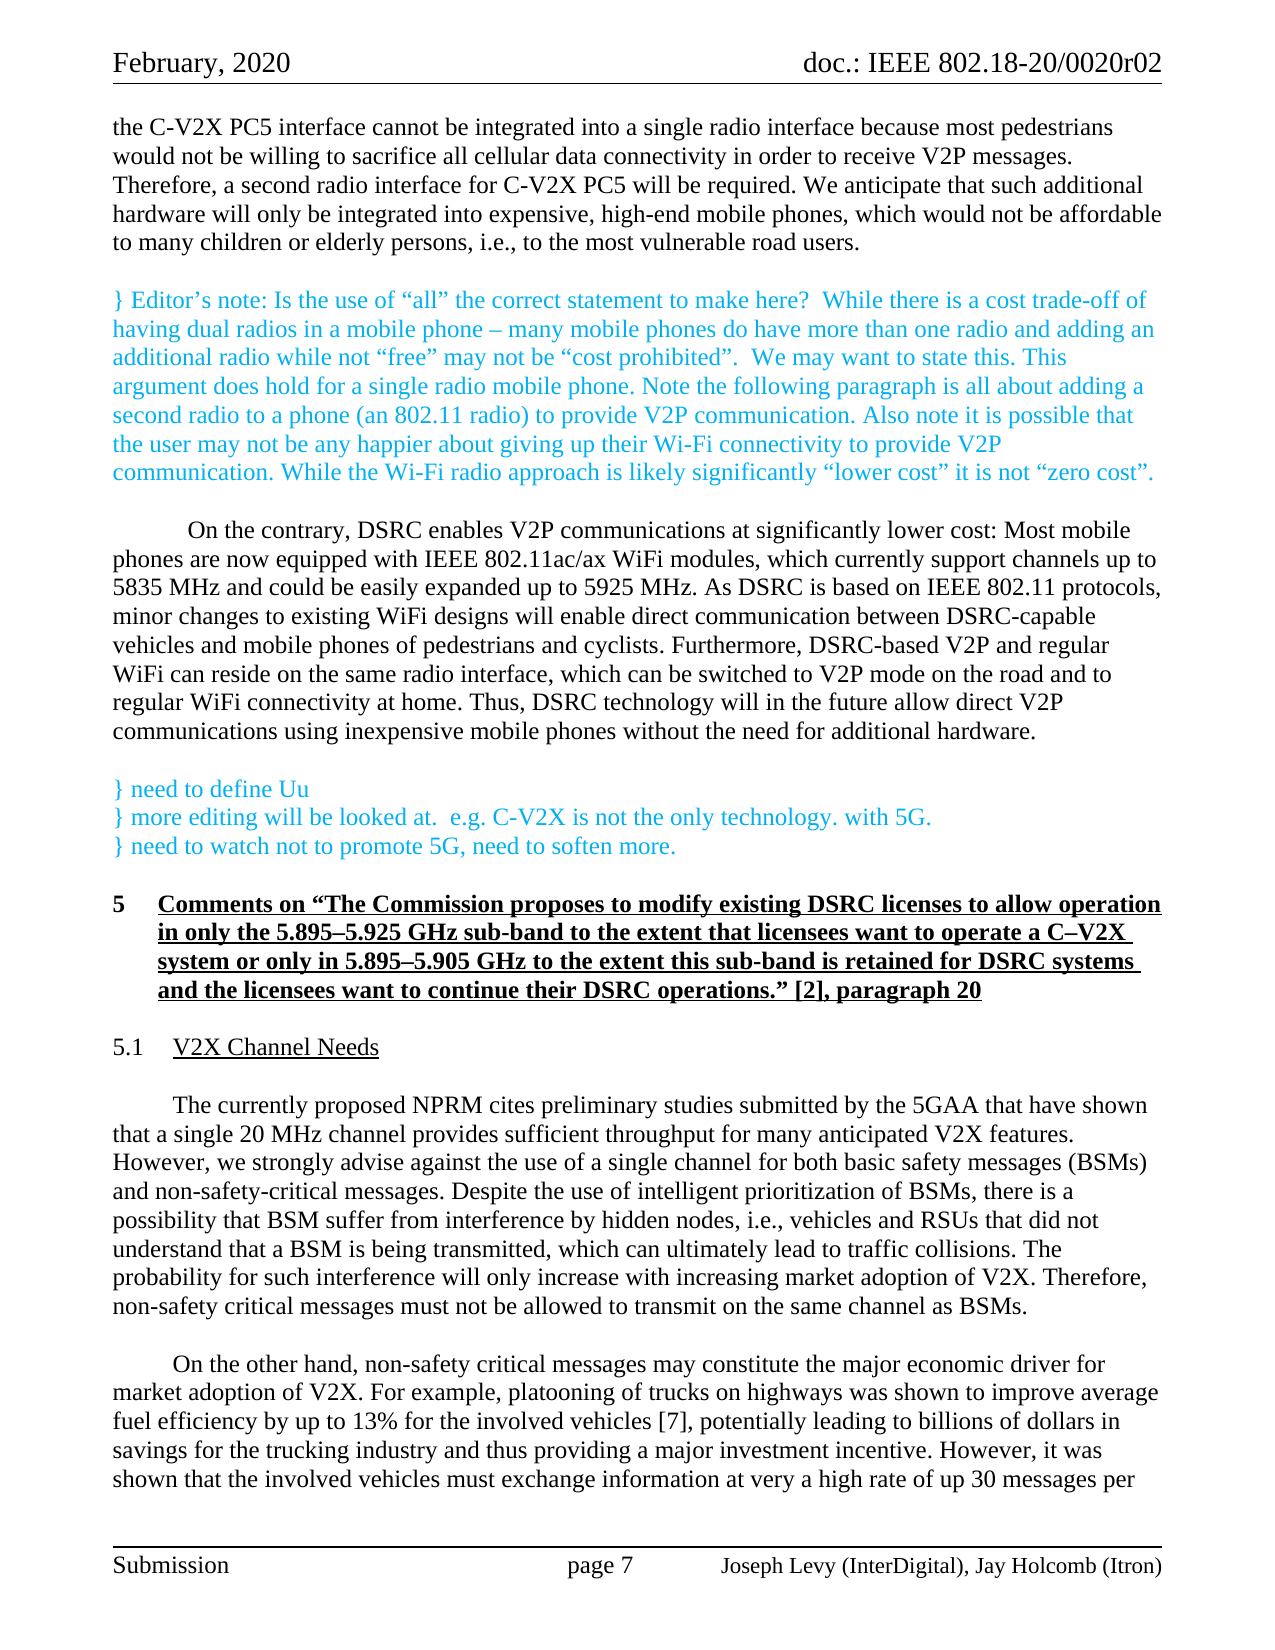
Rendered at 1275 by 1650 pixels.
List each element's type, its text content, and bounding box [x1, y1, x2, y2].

text On the contrary, DSRC enables V2P communications at significantly lower cost: Most mobile phones are now equipped with IEEE 802.11ac/ax WiFi modules, which currently support channels up to 5835 MHz and could be easily expanded up to 5925 MHz. As DSRC is based on IEEE 802.11 protocols, minor changes to existing WiFi designs will enable direct communication between DSRC-capable vehicles and mobile phones of pedestrians and cyclists. Furthermore, DSRC-based V2P and regular WiFi can reside on the same radio interface, which can be switched to V2P mode on the road and to regular WiFi connectivity at home. Thus, DSRC technology will in the future allow direct V2P communications using inexpensive mobile phones without the need for additional hardware. [112, 515, 1162, 745]
subtitle Comments on “The Commission proposes to modify existing DSRC licenses to allow operation in only the 5.895–5.925 GHz sub-band to the extent that licensees want to operate a C–V2X system or only in 5.895–5.905 GHz to the extent this sub-band is retained for DSRC systems and the licensees want to continue their DSRC operations.” [2], paragraph 20 [112, 889, 1162, 1004]
text } Editor’s note: Is the use of “all” the correct statement to make here? While there is a cost trade-off of having dual radios in a mobile phone – many mobile phones do have more than one radio and adding an additional radio while not “free” may not be “cost prohibited”. We may want to state this. This argument does hold for a single radio mobile phone. Note the following paragraph is all about adding a second radio to a phone (an 802.11 radio) to provide V2P communication. Also note it is possible that the user may not be any happier about giving up their Wi-Fi connectivity to provide V2P communication. While the Wi-Fi radio approach is likely significantly “lower cost” it is not “zero cost”. [112, 285, 1162, 486]
text } need to watch not to promote 5G, need to soften more. [112, 831, 1162, 860]
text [112, 1349, 1162, 1492]
subtitle V2X Channel Needs [112, 1032, 1162, 1061]
text } more editing will be looked at. e.g. C-V2X is not the only technology. with 5G. [112, 802, 1162, 831]
text The currently proposed NPRM cites preliminary studies submitted by the 5GAA that have shown that a single 20 MHz channel provides sufficient throughput for many anticipated V2X features. However, we strongly advise against the use of a single channel for both basic safety messages (BSMs) and non-safety-critical messages. Despite the use of intelligent prioritization of BSMs, there is a possibility that BSM suffer from interference by hidden nodes, i.e., vehicles and RSUs that did not understand that a BSM is being transmitted, which can ultimately lead to traffic collisions. The probability for such interference will only increase with increasing market adoption of V2X. Therefore, non-safety critical messages must not be allowed to transmit on the same channel as BSMs. [112, 1090, 1162, 1320]
text } need to define Uu [112, 774, 1162, 802]
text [112, 112, 1162, 256]
